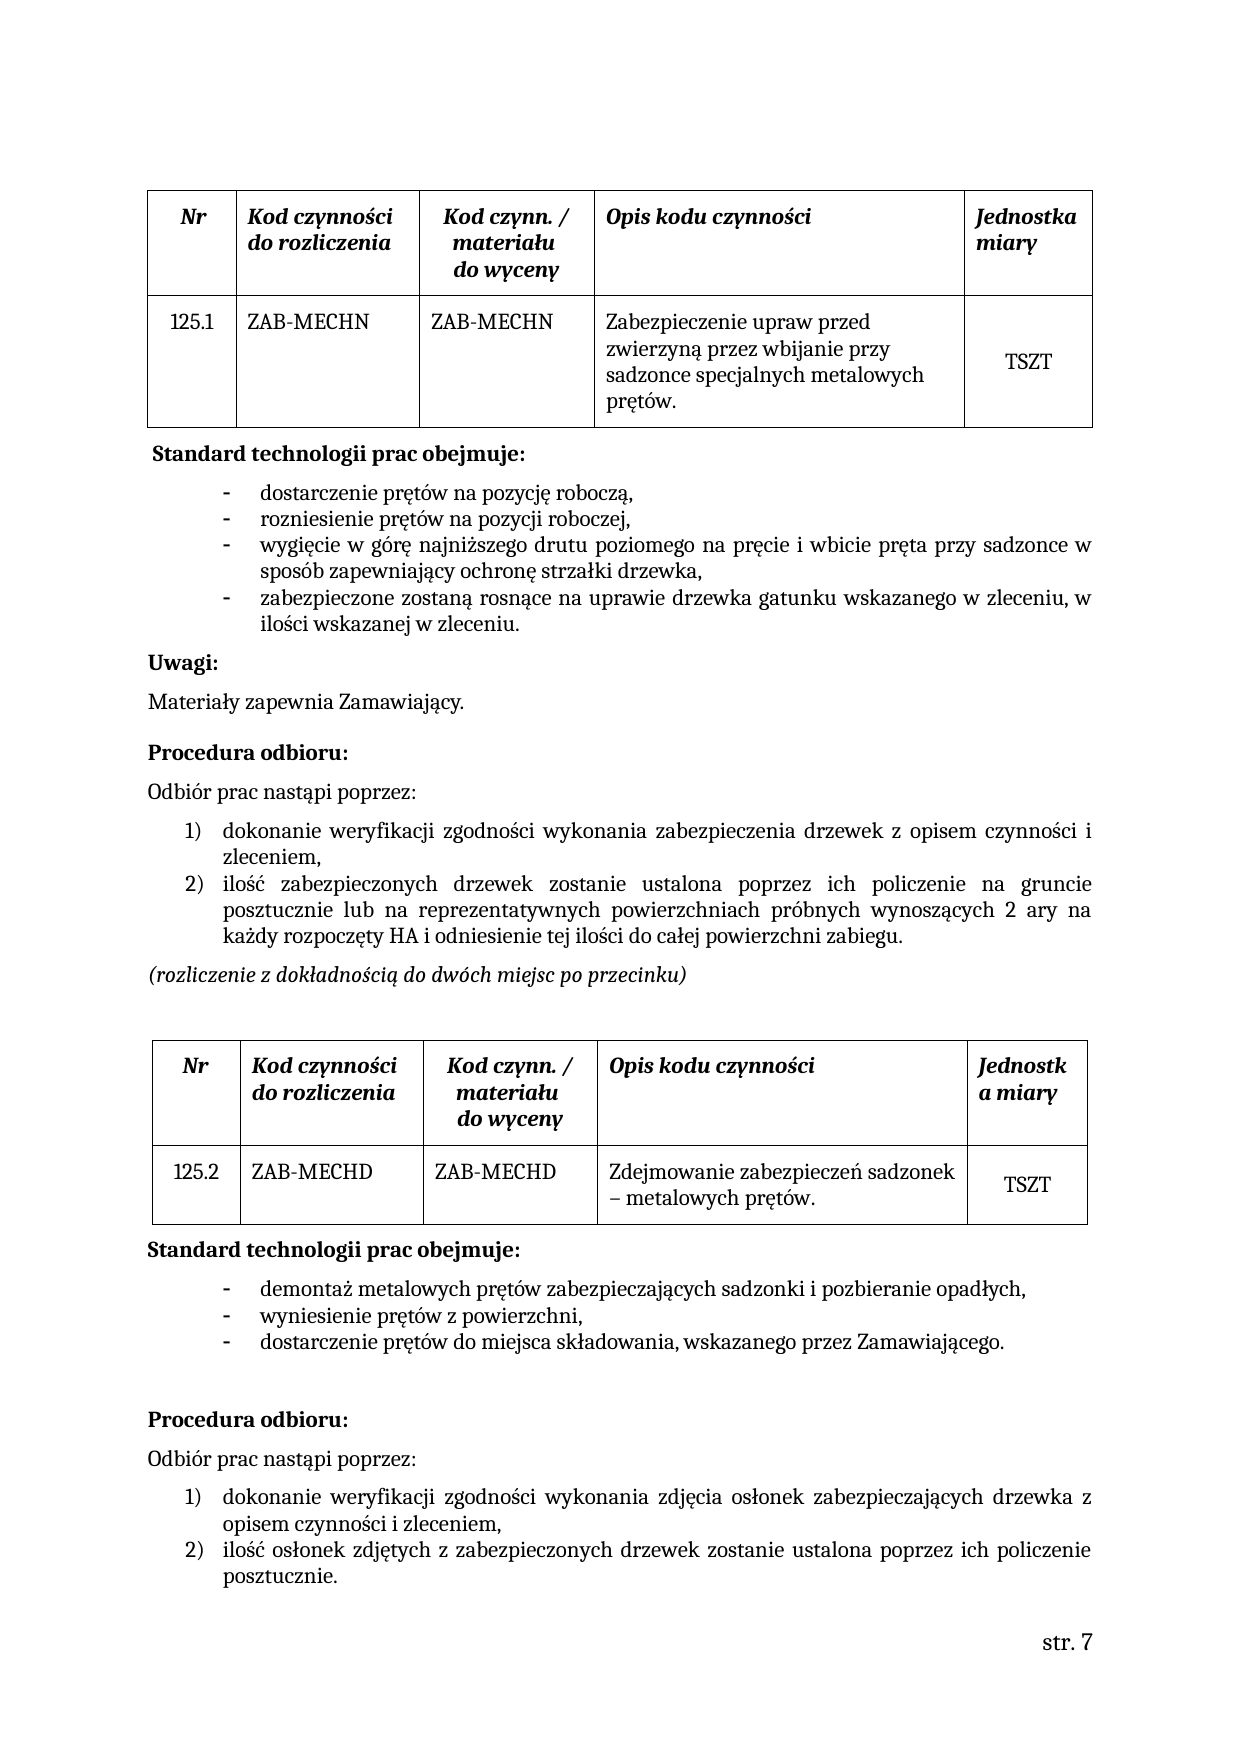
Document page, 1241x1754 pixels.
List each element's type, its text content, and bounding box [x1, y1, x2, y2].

table_header Opis kodu czynności [595, 191, 964, 295]
text Odbiór prac nastąpi poprzez: [148, 1445, 1093, 1472]
table_cell ZAB-MECHN [420, 296, 594, 427]
text Procedura odbioru: [148, 1406, 1093, 1433]
list rozniesienie prętów na pozycji roboczej, [223, 506, 1093, 532]
table_header Kod czynn. / materiału do wyceny [420, 191, 594, 295]
text (rozliczenie z dokładnością do dwóch miejsc po przecinku) [148, 962, 1093, 988]
table_header Kod czynności do rozliczenia [241, 1041, 423, 1145]
text Procedura odbioru: [148, 740, 1093, 766]
table_header Opis kodu czynności [598, 1041, 967, 1145]
table_cell ZAB-MECHD [424, 1146, 597, 1224]
list wygięcie w górę najniższego drutu poziomego na pręcie i wbicie pręta przy sadzonce w sposób zapewniający ochronę strzałki drzewka, [223, 532, 1093, 585]
table_header Kod czynn. / materiału do wyceny [424, 1041, 597, 1145]
text Materiały zapewnia Zamawiający. [148, 689, 1093, 715]
table_cell 125.2 [153, 1146, 240, 1224]
text Uwagi: [148, 650, 1093, 676]
table_cell ZAB-MECHD [241, 1146, 423, 1224]
list wyniesienie prętów z powierzchni, [223, 1302, 1093, 1329]
table_cell ZAB-MECHN [237, 296, 419, 427]
table_header Nr [148, 191, 236, 295]
table_cell TSZT [968, 1146, 1087, 1224]
table_cell Zdejmowanie zabezpieczeń sadzonek – metalowych prętów. [598, 1146, 967, 1224]
table_header Nr [153, 1041, 240, 1145]
table_cell TSZT [965, 296, 1092, 427]
list dostarczenie prętów na pozycję roboczą, [223, 479, 1093, 506]
table_header Jednostka miary [968, 1041, 1087, 1145]
text Standard technologii prac obejmuje: [148, 440, 1093, 467]
table_header Jednostka miary [965, 191, 1092, 295]
table_cell Zabezpieczenie upraw przed zwierzyną przez wbijanie przy sadzonce specjalnych metalowych prętów. [595, 296, 964, 427]
text Odbiór prac nastąpi poprzez: [148, 779, 1093, 805]
list dokonanie weryfikacji zgodności wykonania zabezpieczenia drzewek z opisem czynności i zleceniem, [185, 818, 1093, 871]
list ilość osłonek zdjętych z zabezpieczonych drzewek zostanie ustalona poprzez ich policzenie posztucznie. [185, 1537, 1093, 1589]
list zabezpieczone zostaną rosnące na uprawie drzewka gatunku wskazanego w zleceniu, w ilości wskazanej w zleceniu. [223, 585, 1093, 637]
table_cell 125.1 [148, 296, 236, 427]
list dokonanie weryfikacji zgodności wykonania zdjęcia osłonek zabezpieczających drzewka z opisem czynności i zleceniem, [185, 1484, 1093, 1537]
list dostarczenie prętów do miejsca składowania, wskazanego przez Zamawiającego. [223, 1329, 1093, 1355]
list demontaż metalowych prętów zabezpieczających sadzonki i pozbieranie opadłych, [223, 1276, 1093, 1302]
table_header Kod czynności do rozliczenia [237, 191, 419, 295]
text Standard technologii prac obejmuje: [148, 1237, 1093, 1263]
list ilość zabezpieczonych drzewek zostanie ustalona poprzez ich policzenie na gruncie posztucznie lub na reprezentatywnych powierzchniach próbnych wynoszących 2 ary na każdy rozpoczęty HA i odniesienie tej ilości do całej powierzchni zabiegu. [185, 871, 1093, 949]
